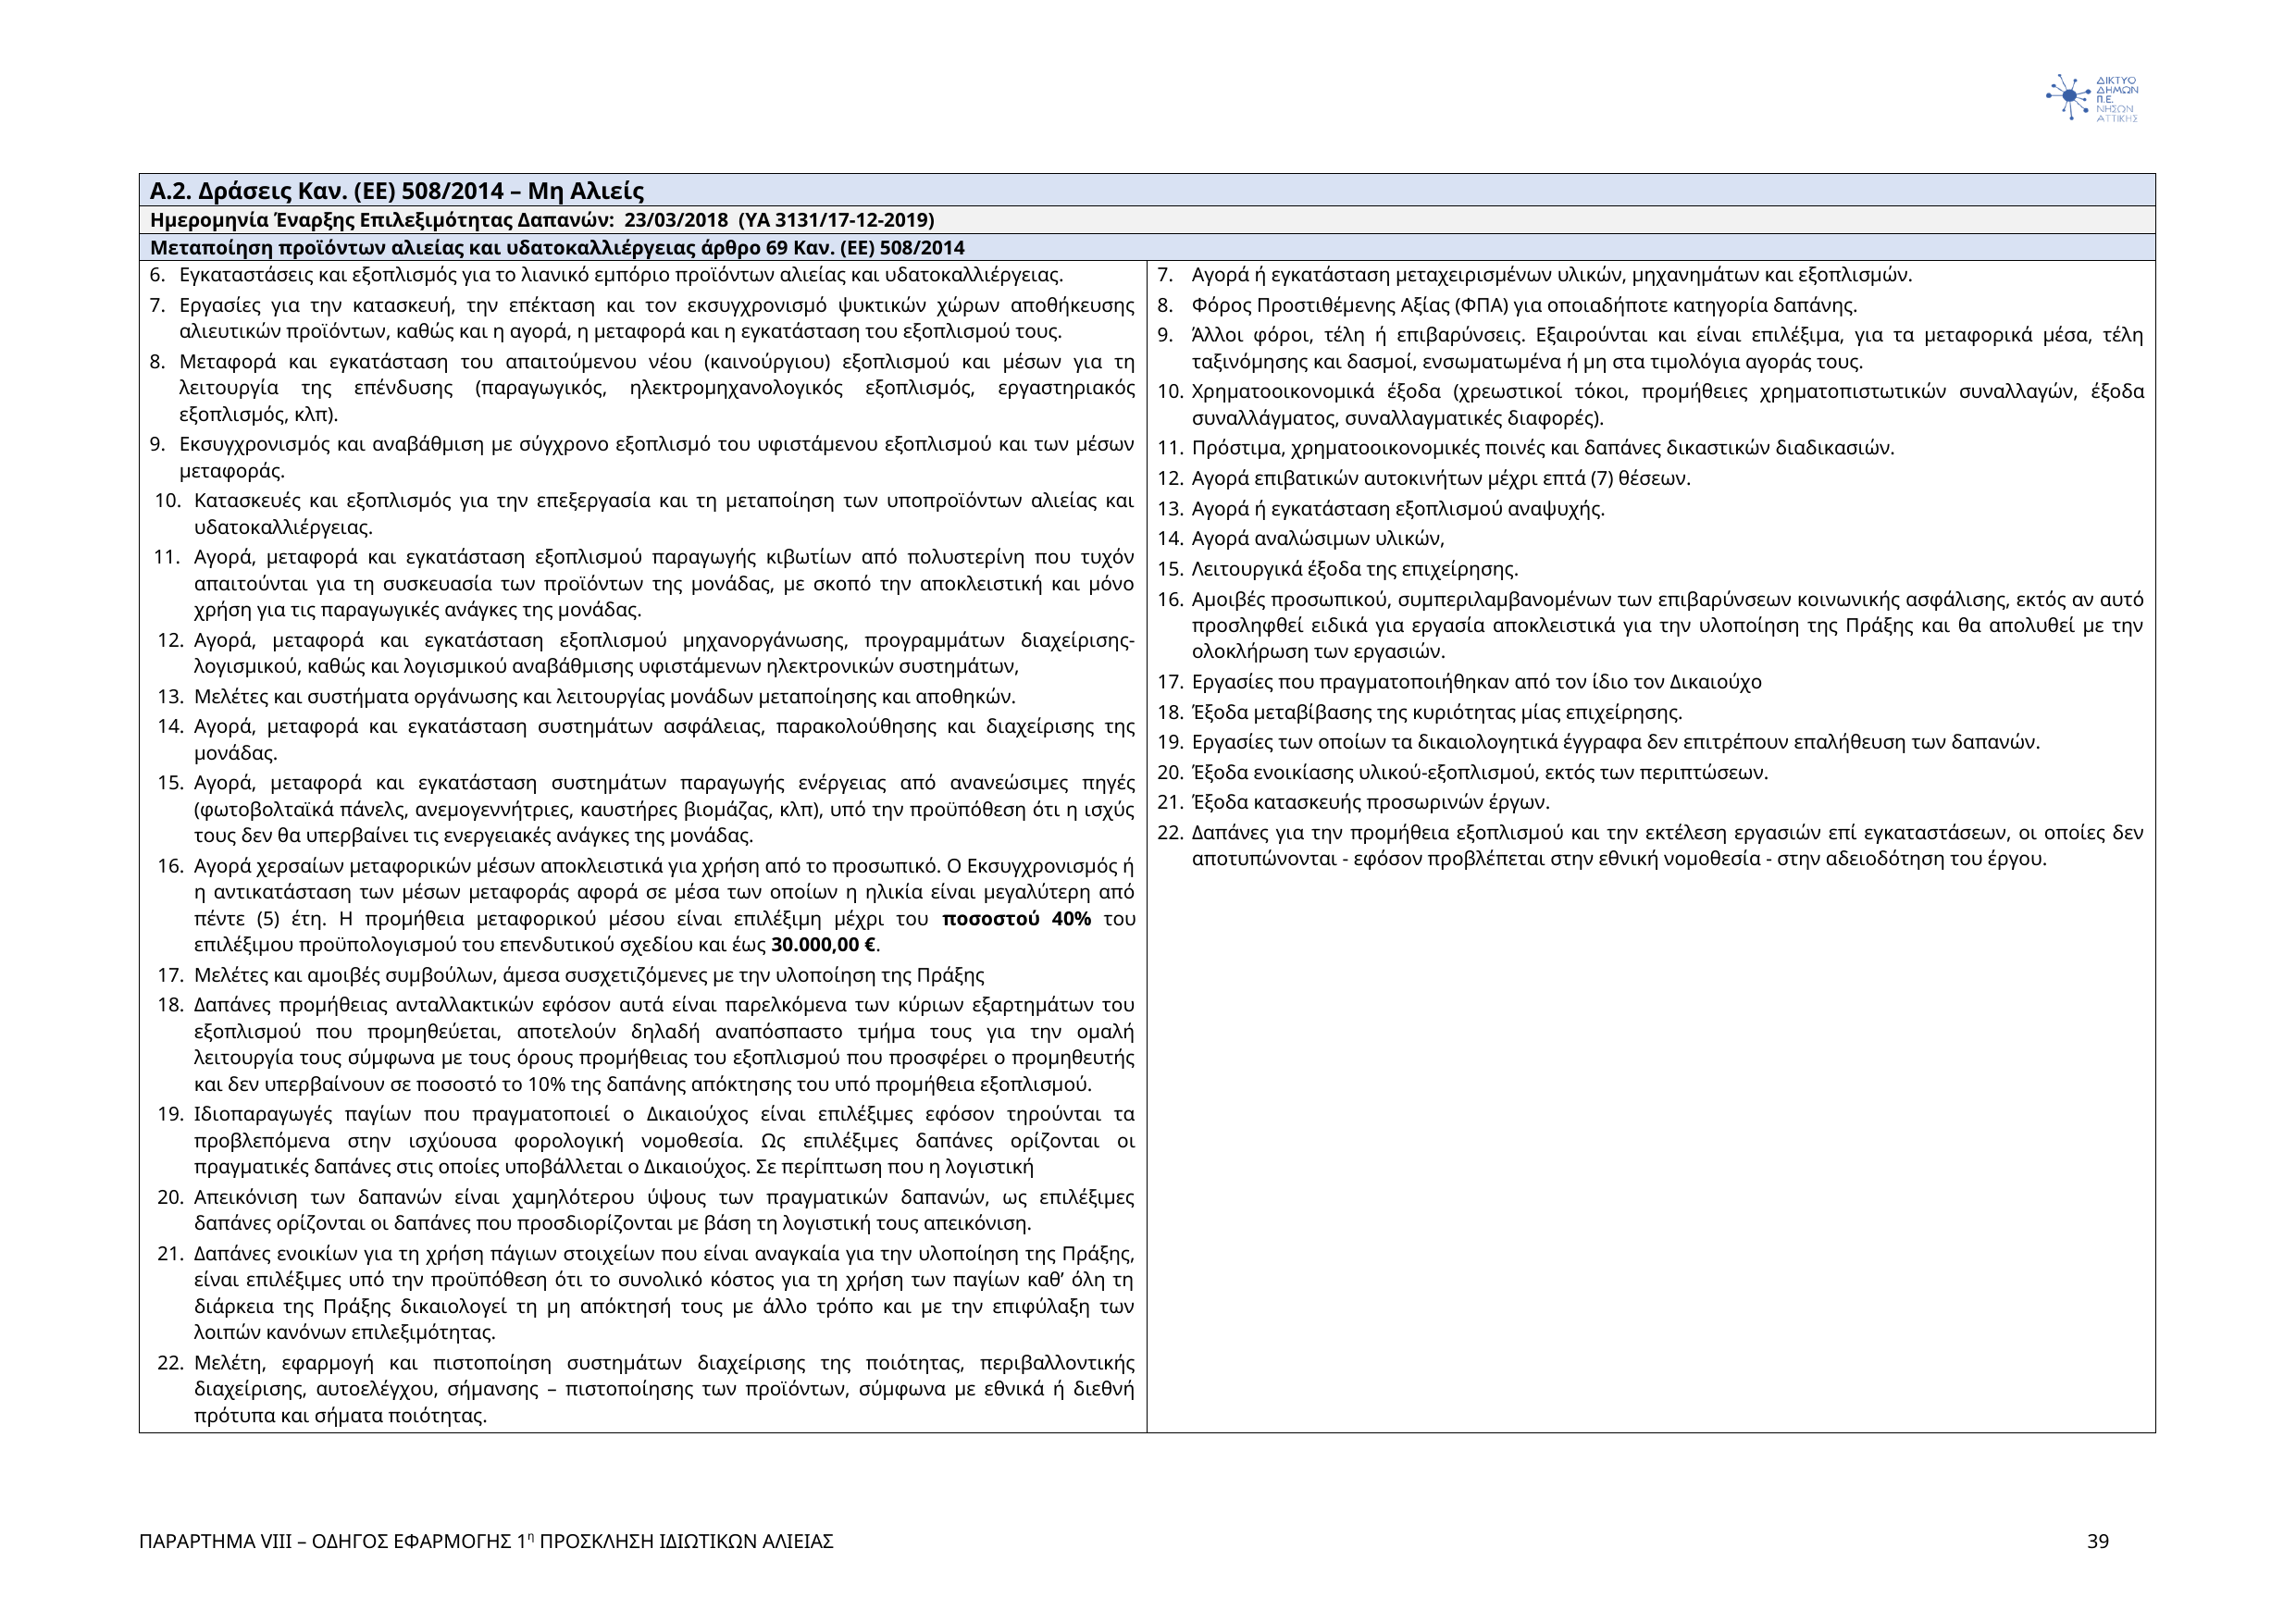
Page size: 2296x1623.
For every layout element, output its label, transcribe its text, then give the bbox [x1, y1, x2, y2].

table_cell Μεταποίηση προϊόντων αλιείας και υδατοκαλλιέργειας άρθρο 69 Καν. (ΕΕ) 508/2014 [140, 234, 2155, 260]
table_cell Ημερομηνία Έναρξης Επιλεξιμότητας Δαπανών: 23/03/2018 (ΥΑ 3131/17-12-2019) [140, 206, 2155, 233]
table_header Α.2. Δράσεις Καν. (ΕΕ) 508/2014 – Μη Αλιείς [140, 174, 2155, 205]
